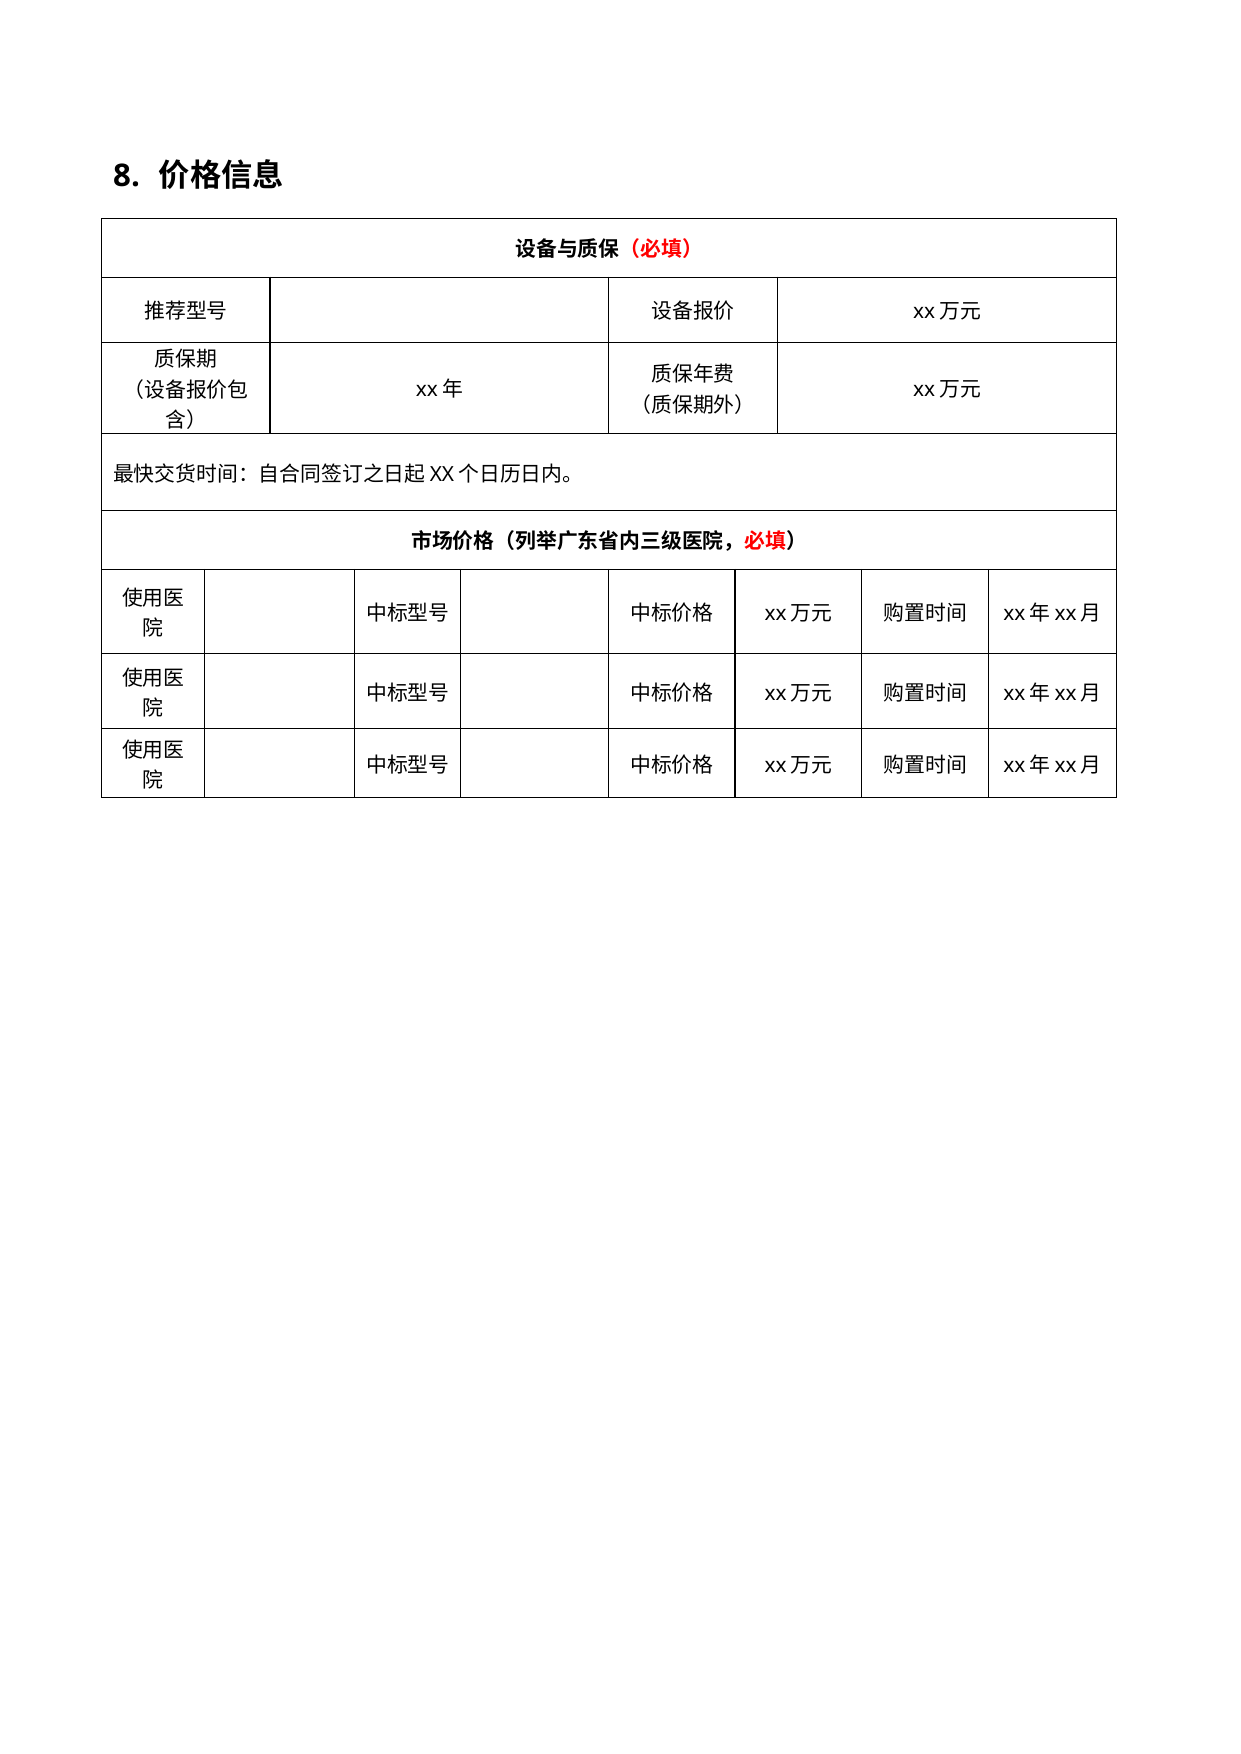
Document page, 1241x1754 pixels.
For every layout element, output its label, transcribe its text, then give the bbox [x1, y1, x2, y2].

table_cell [205, 729, 354, 797]
table_cell 中标型号 [355, 654, 460, 728]
table_cell xx万元 [778, 278, 1116, 342]
table_cell 最快交货时间：自合同签订之日起XX个日历日内。 [102, 434, 1116, 510]
table_cell 中标型号 [355, 729, 460, 797]
table_cell xx年xx月 [989, 570, 1116, 653]
table_cell [461, 654, 608, 728]
table_cell 中标价格 [609, 729, 734, 797]
subtitle 价格信息 [113, 150, 1127, 195]
table_cell [461, 570, 608, 653]
table_cell xx万元 [736, 654, 861, 728]
table_cell xx年xx月 [989, 729, 1116, 797]
table_cell 购置时间 [862, 654, 988, 728]
table_cell 中标价格 [609, 570, 734, 653]
table_cell [205, 654, 354, 728]
table_cell xx万元 [778, 343, 1116, 433]
table_cell 设备报价 [609, 278, 777, 342]
table_cell [271, 278, 608, 342]
table_cell xx万元 [736, 570, 861, 653]
table_cell xx万元 [736, 729, 861, 797]
table_cell 购置时间 [862, 729, 988, 797]
table_cell [205, 570, 354, 653]
table_cell 质保期 （设备报价包含） [102, 343, 269, 433]
table_cell xx年xx月 [989, 654, 1116, 728]
table_cell 推荐型号 [102, 278, 269, 342]
table_header 设备与质保（必填） [102, 219, 1116, 277]
table_cell 市场价格（列举广东省内三级医院，必填） [102, 511, 1116, 569]
table_cell 使用医院 [102, 729, 204, 797]
table_cell 购置时间 [862, 570, 988, 653]
table_cell [461, 729, 608, 797]
table_cell xx年 [271, 343, 608, 433]
table_cell 中标价格 [609, 654, 734, 728]
table_cell 质保年费 （质保期外） [609, 343, 777, 433]
table_cell 使用医院 [102, 570, 204, 653]
table_cell 使用医院 [102, 654, 204, 728]
table_cell 中标型号 [355, 570, 460, 653]
